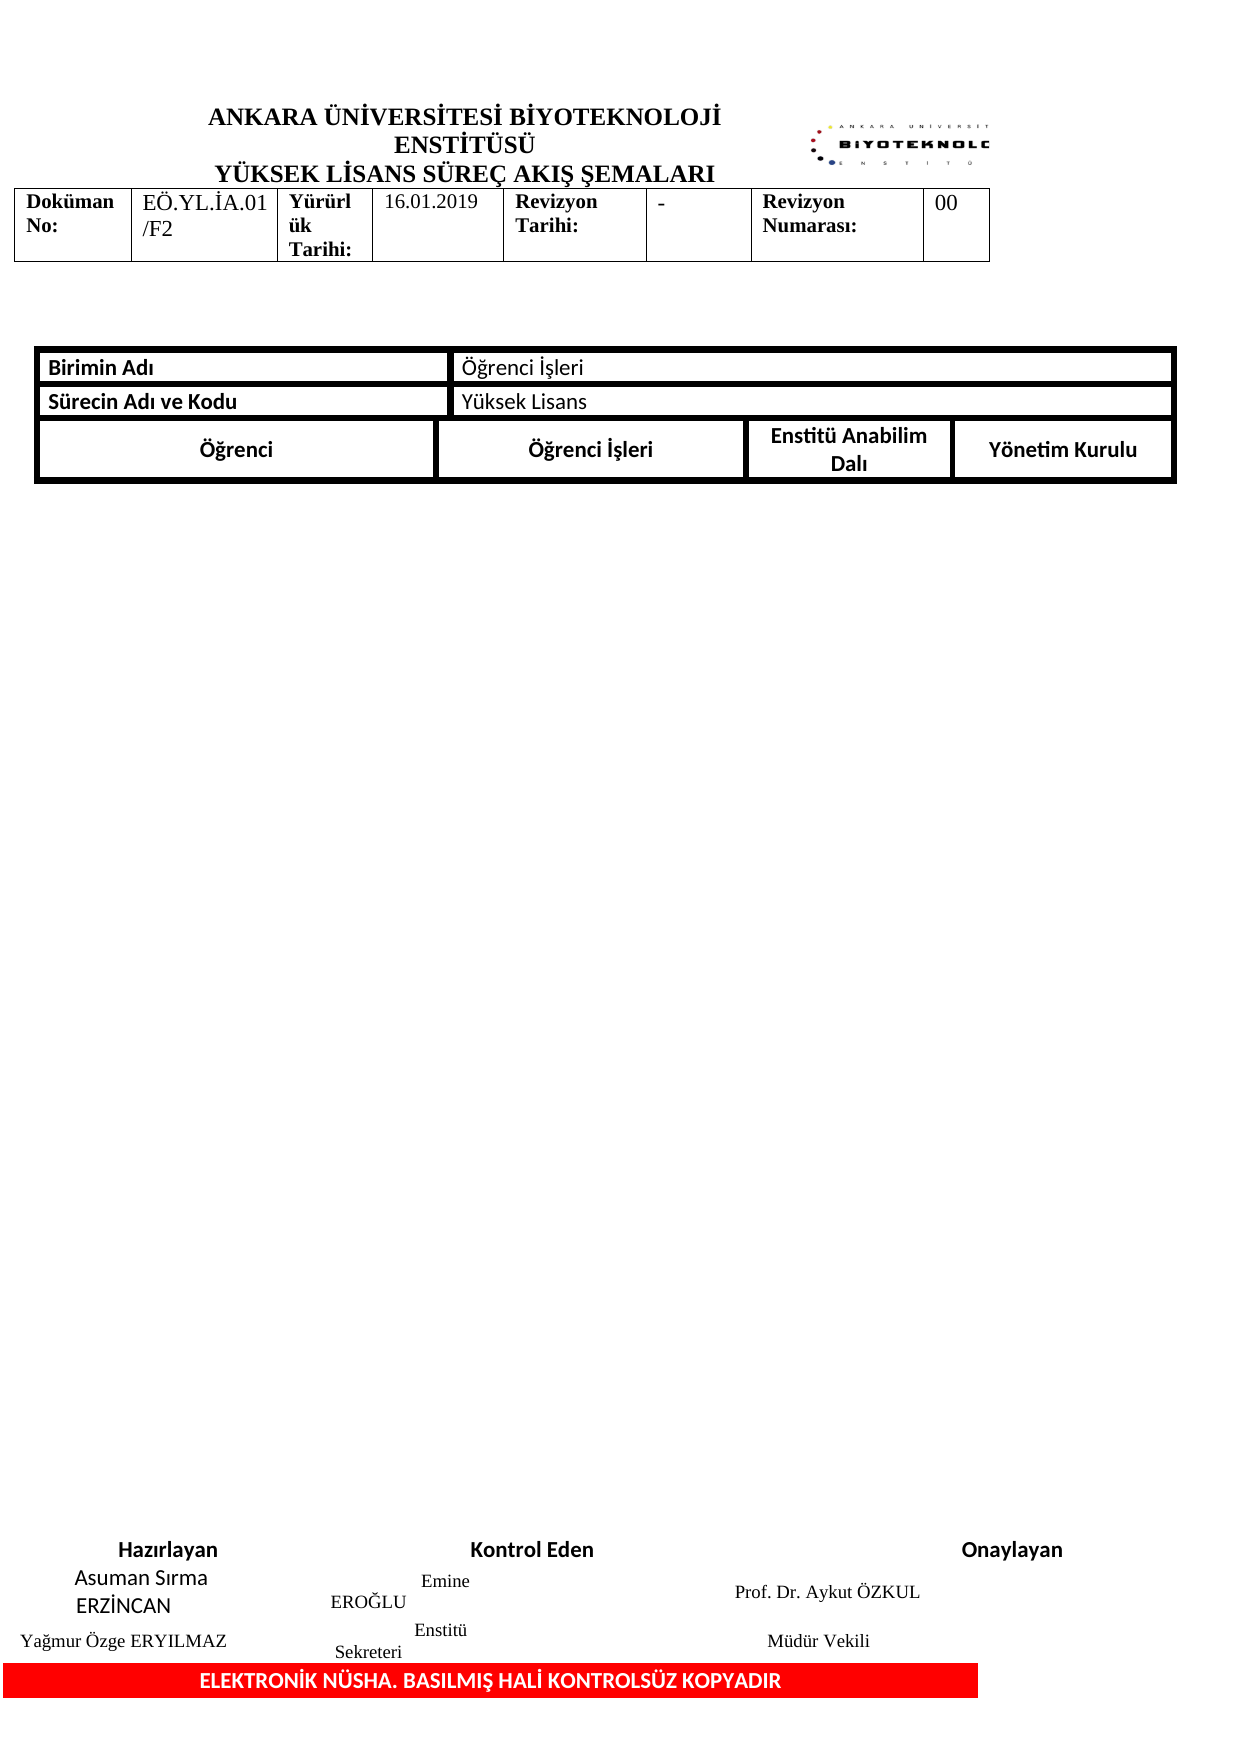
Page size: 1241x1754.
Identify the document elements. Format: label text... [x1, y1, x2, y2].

table_cell Yüksek Lisans [454, 387, 1171, 415]
picture [809, 123, 990, 167]
table_header Öğrenci İşleri [454, 353, 1171, 381]
table_cell Öğrenci [40, 421, 433, 477]
table_cell Sürecin Adı ve Kodu [40, 387, 447, 415]
table_header Birimin Adı [40, 353, 447, 381]
table_cell Yönetim Kurulu [955, 421, 1171, 477]
table_cell Öğrenci İşleri [439, 421, 743, 477]
table_cell Enstitü Anabilim Dalı [749, 421, 950, 477]
